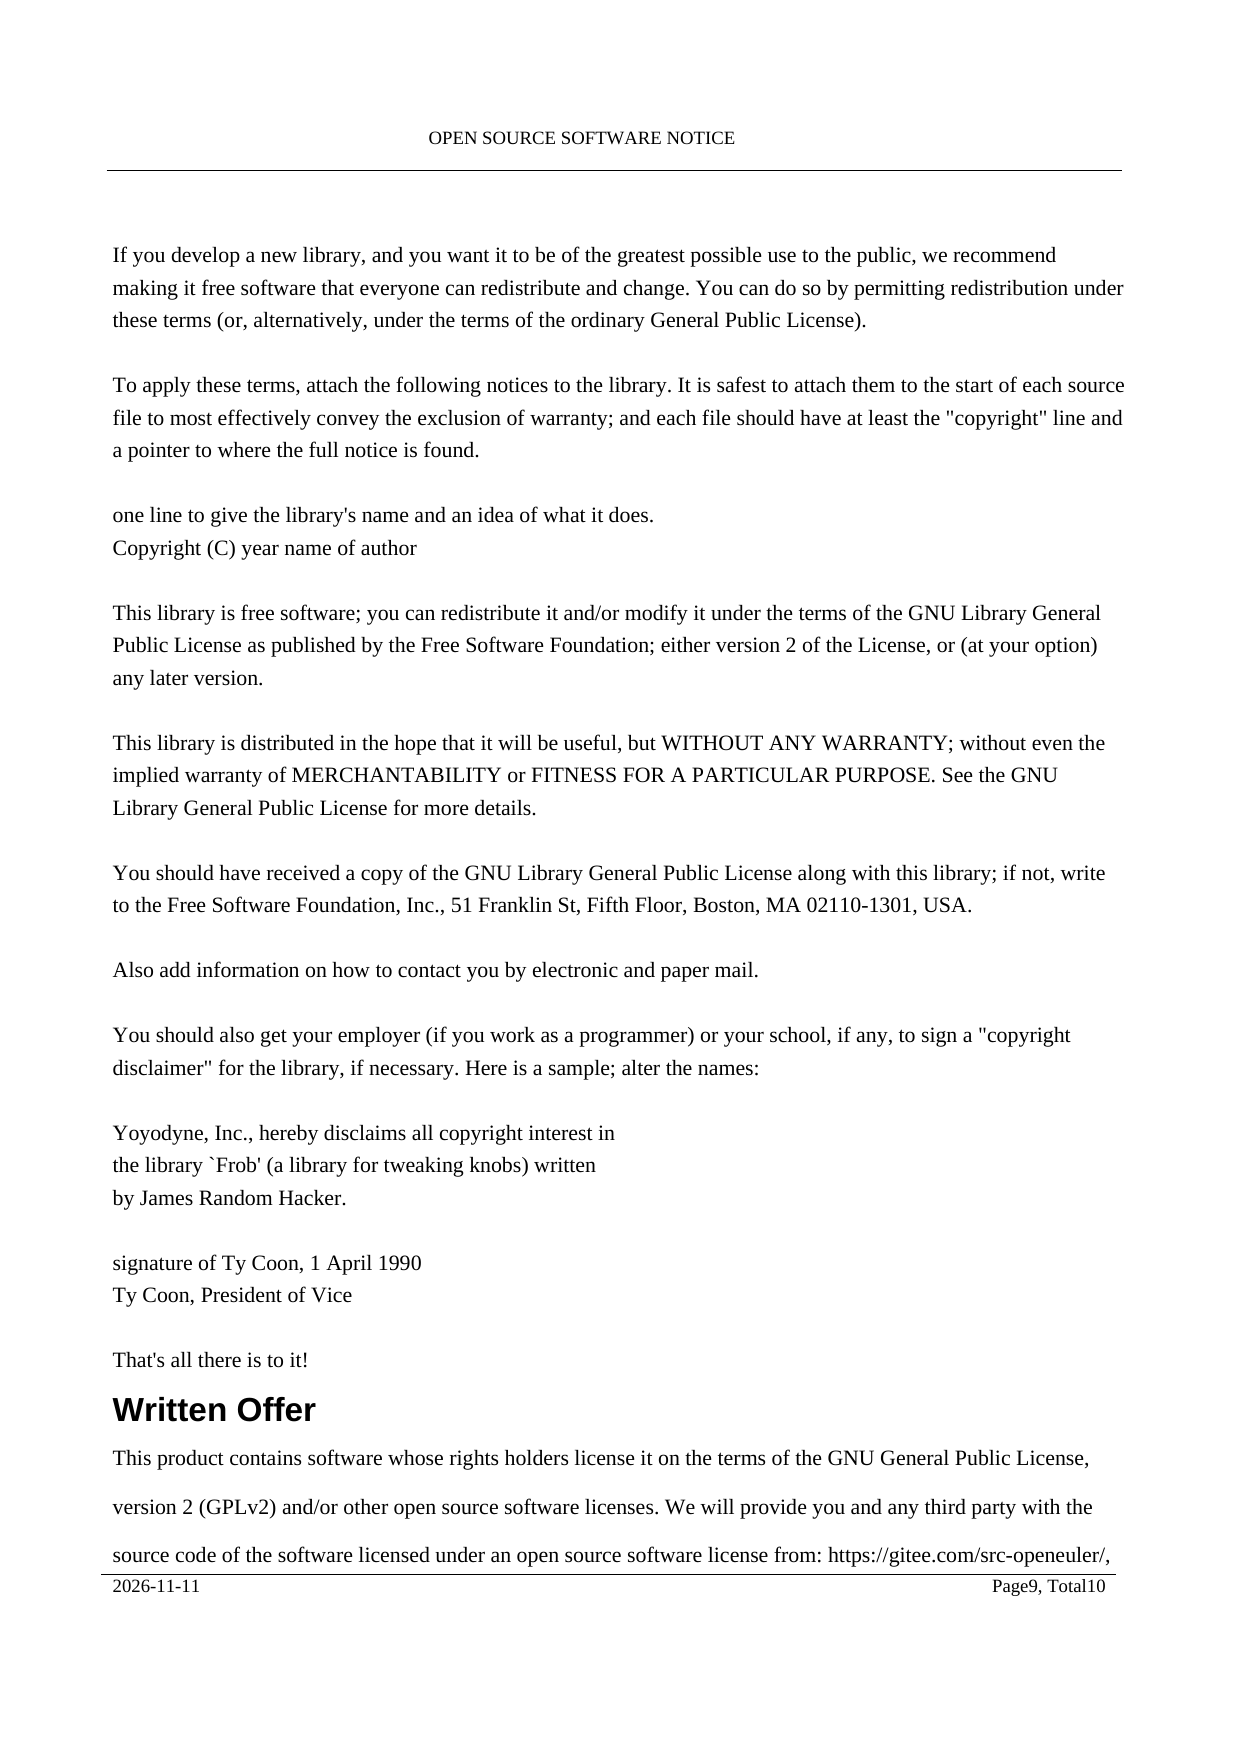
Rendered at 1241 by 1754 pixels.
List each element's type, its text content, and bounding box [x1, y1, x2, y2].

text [112, 1441, 1128, 1571]
text Written Offer [112, 1376, 1128, 1441]
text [112, 206, 1128, 1376]
